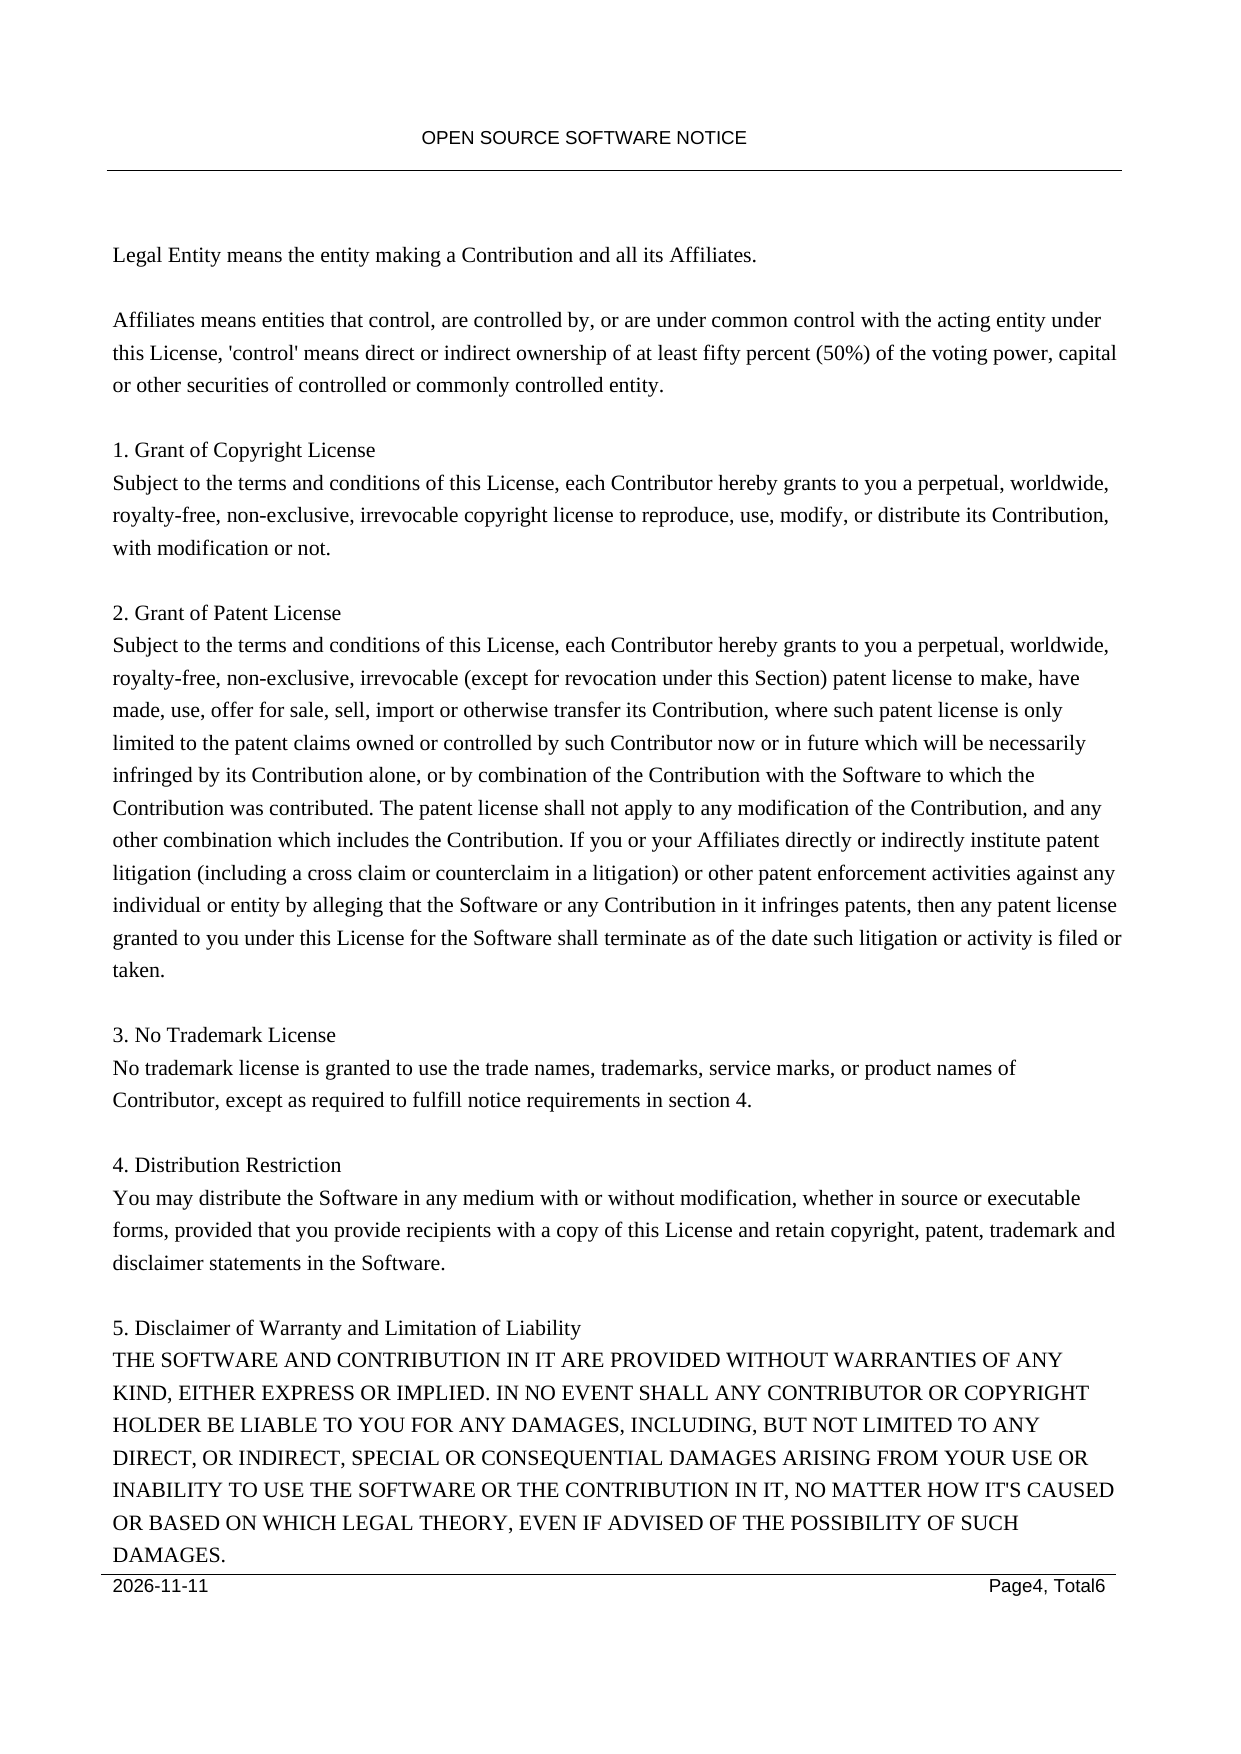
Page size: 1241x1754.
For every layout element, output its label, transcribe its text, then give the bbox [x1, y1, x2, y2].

text Subject to the terms and conditions of this License, each Contributor hereby grants to you a perpetual, worldwide, royalty-free, non-exclusive, irrevocable copyright license to reproduce, use, modify, or distribute its Contribution, with modification or not. [112, 466, 1128, 564]
text Affiliates means entities that control, are controlled by, or are under common control with the acting entity under this License, 'control' means direct or indirect ownership of at least fifty percent (50%) of the voting power, capital or other securities of controlled or commonly controlled entity. [112, 304, 1128, 401]
text 5. Disclaimer of Warranty and Limitation of Liability [112, 1311, 1128, 1344]
text 4. Distribution Restriction [112, 1149, 1128, 1181]
text No trademark license is granted to use the trade names, trademarks, service marks, or product names of Contributor, except as required to fulfill notice requirements in section 4. [112, 1051, 1128, 1116]
text 2. Grant of Patent License [112, 596, 1128, 629]
text 3. No Trademark License [112, 1019, 1128, 1051]
text 1. Grant of Copyright License [112, 434, 1128, 466]
text You may distribute the Software in any medium with or without modification, whether in source or executable forms, provided that you provide recipients with a copy of this License and retain copyright, patent, trademark and disclaimer statements in the Software. [112, 1181, 1128, 1279]
text Legal Entity means the entity making a Contribution and all its Affiliates. [112, 239, 1128, 271]
text Subject to the terms and conditions of this License, each Contributor hereby grants to you a perpetual, worldwide, royalty-free, non-exclusive, irrevocable (except for revocation under this Section) patent license to make, have made, use, offer for sale, sell, import or otherwise transfer its Contribution, where such patent license is only limited to the patent claims owned or controlled by such Contributor now or in future which will be necessarily infringed by its Contribution alone, or by combination of the Contribution with the Software to which the Contribution was contributed. The patent license shall not apply to any modification of the Contribution, and any other combination which includes the Contribution. If you or your Affiliates directly or indirectly institute patent litigation (including a cross claim or counterclaim in a litigation) or other patent enforcement activities against any individual or entity by alleging that the Software or any Contribution in it infringes patents, then any patent license granted to you under this License for the Software shall terminate as of the date such litigation or activity is filed or taken. [112, 629, 1128, 986]
text THE SOFTWARE AND CONTRIBUTION IN IT ARE PROVIDED WITHOUT WARRANTIES OF ANY KIND, EITHER EXPRESS OR IMPLIED. IN NO EVENT SHALL ANY CONTRIBUTOR OR COPYRIGHT HOLDER BE LIABLE TO YOU FOR ANY DAMAGES, INCLUDING, BUT NOT LIMITED TO ANY DIRECT, OR INDIRECT, SPECIAL OR CONSEQUENTIAL DAMAGES ARISING FROM YOUR USE OR INABILITY TO USE THE SOFTWARE OR THE CONTRIBUTION IN IT, NO MATTER HOW IT'S CAUSED OR BASED ON WHICH LEGAL THEORY, EVEN IF ADVISED OF THE POSSIBILITY OF SUCH DAMAGES. [112, 1344, 1128, 1571]
